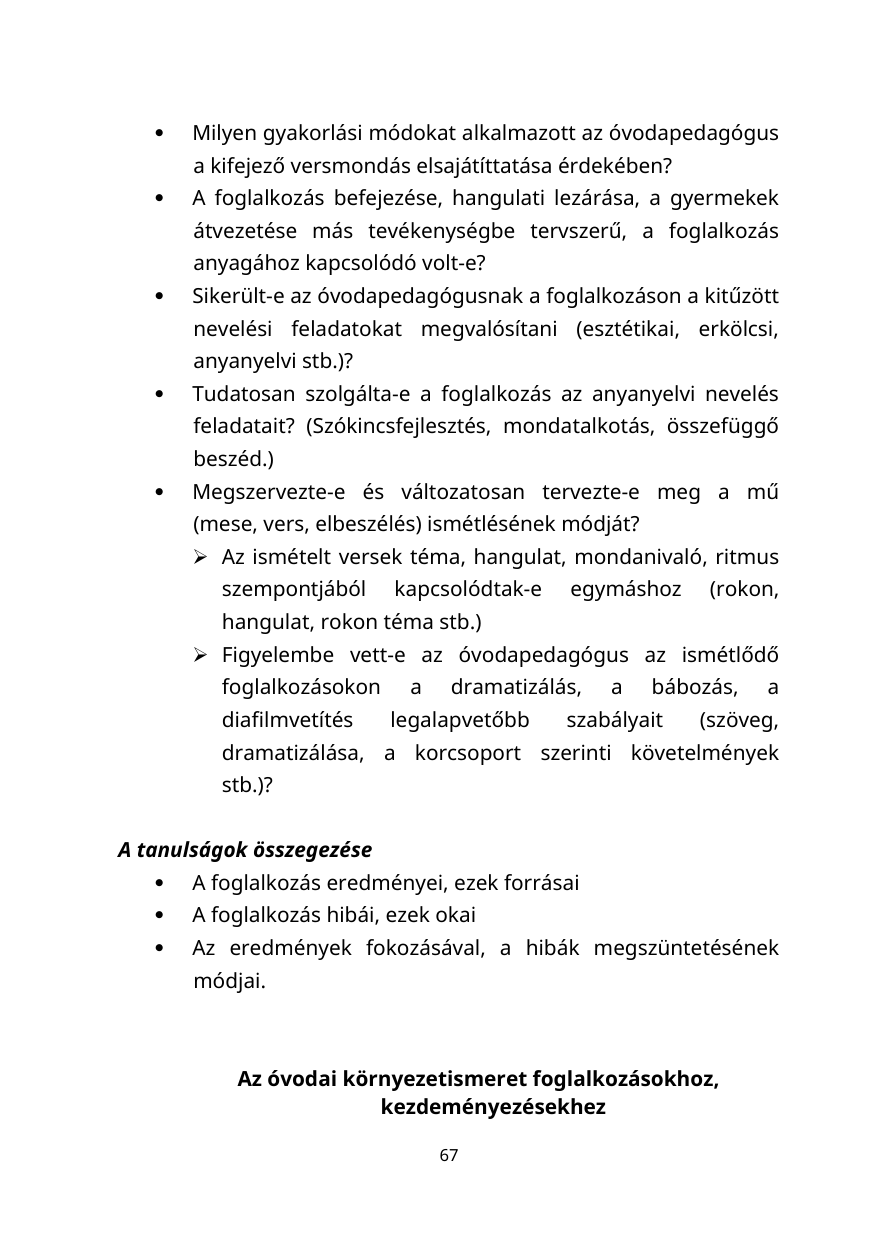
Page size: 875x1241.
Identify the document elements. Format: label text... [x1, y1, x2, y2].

list Az eredmények fokozásával, a hibák megszüntetésének módjai. [156, 933, 779, 994]
list Megszervezte-e és változatosan tervezte-e meg a mű (mese, vers, elbeszélés) ismétlésének módját? [156, 477, 779, 538]
text Az óvodai környezetismeret foglalkozásokhoz, kezdeményezésekhez [177, 1064, 779, 1121]
list A foglalkozás befejezése, hangulati lezárása, a gyermekek átvezetése más tevékenységbe tervszerű, a foglalkozás anyagához kapcsolódó volt-e? [156, 183, 779, 277]
list Sikerült-e az óvodapedagógusnak a foglalkozáson a kitűzött nevelési feladatokat megvalósítani (esztétikai, erkölcsi, anyanyelvi stb.)? [156, 281, 779, 375]
list Tudatosan szolgálta-e a foglalkozás az anyanyelvi nevelés feladatait? (Szókincsfejlesztés, mondatalkotás, összefüggő beszéd.) [156, 379, 779, 473]
list A foglalkozás eredményei, ezek forrásai [156, 868, 779, 896]
list Figyelembe vett-e az óvodapedagógus az ismétlődő foglalkozásokon a dramatizálás, a bábozás, a diafilmvetítés legalapvetőbb szabályait (szöveg, dramatizálása, a korcsoport szerinti követelmények stb.)? [192, 640, 779, 799]
list Milyen gyakorlási módokat alkalmazott az óvodapedagógus a kifejező versmondás elsajátíttatása érdekében? [156, 118, 779, 179]
list Az ismételt versek téma, hangulat, mondanivaló, ritmus szempontjából kapcsolódtak-e egymáshoz (rokon, hangulat, rokon téma stb.) [192, 542, 779, 636]
list A foglalkozás hibái, ezek okai [156, 901, 779, 929]
text A tanulságok összegezése [118, 835, 779, 864]
